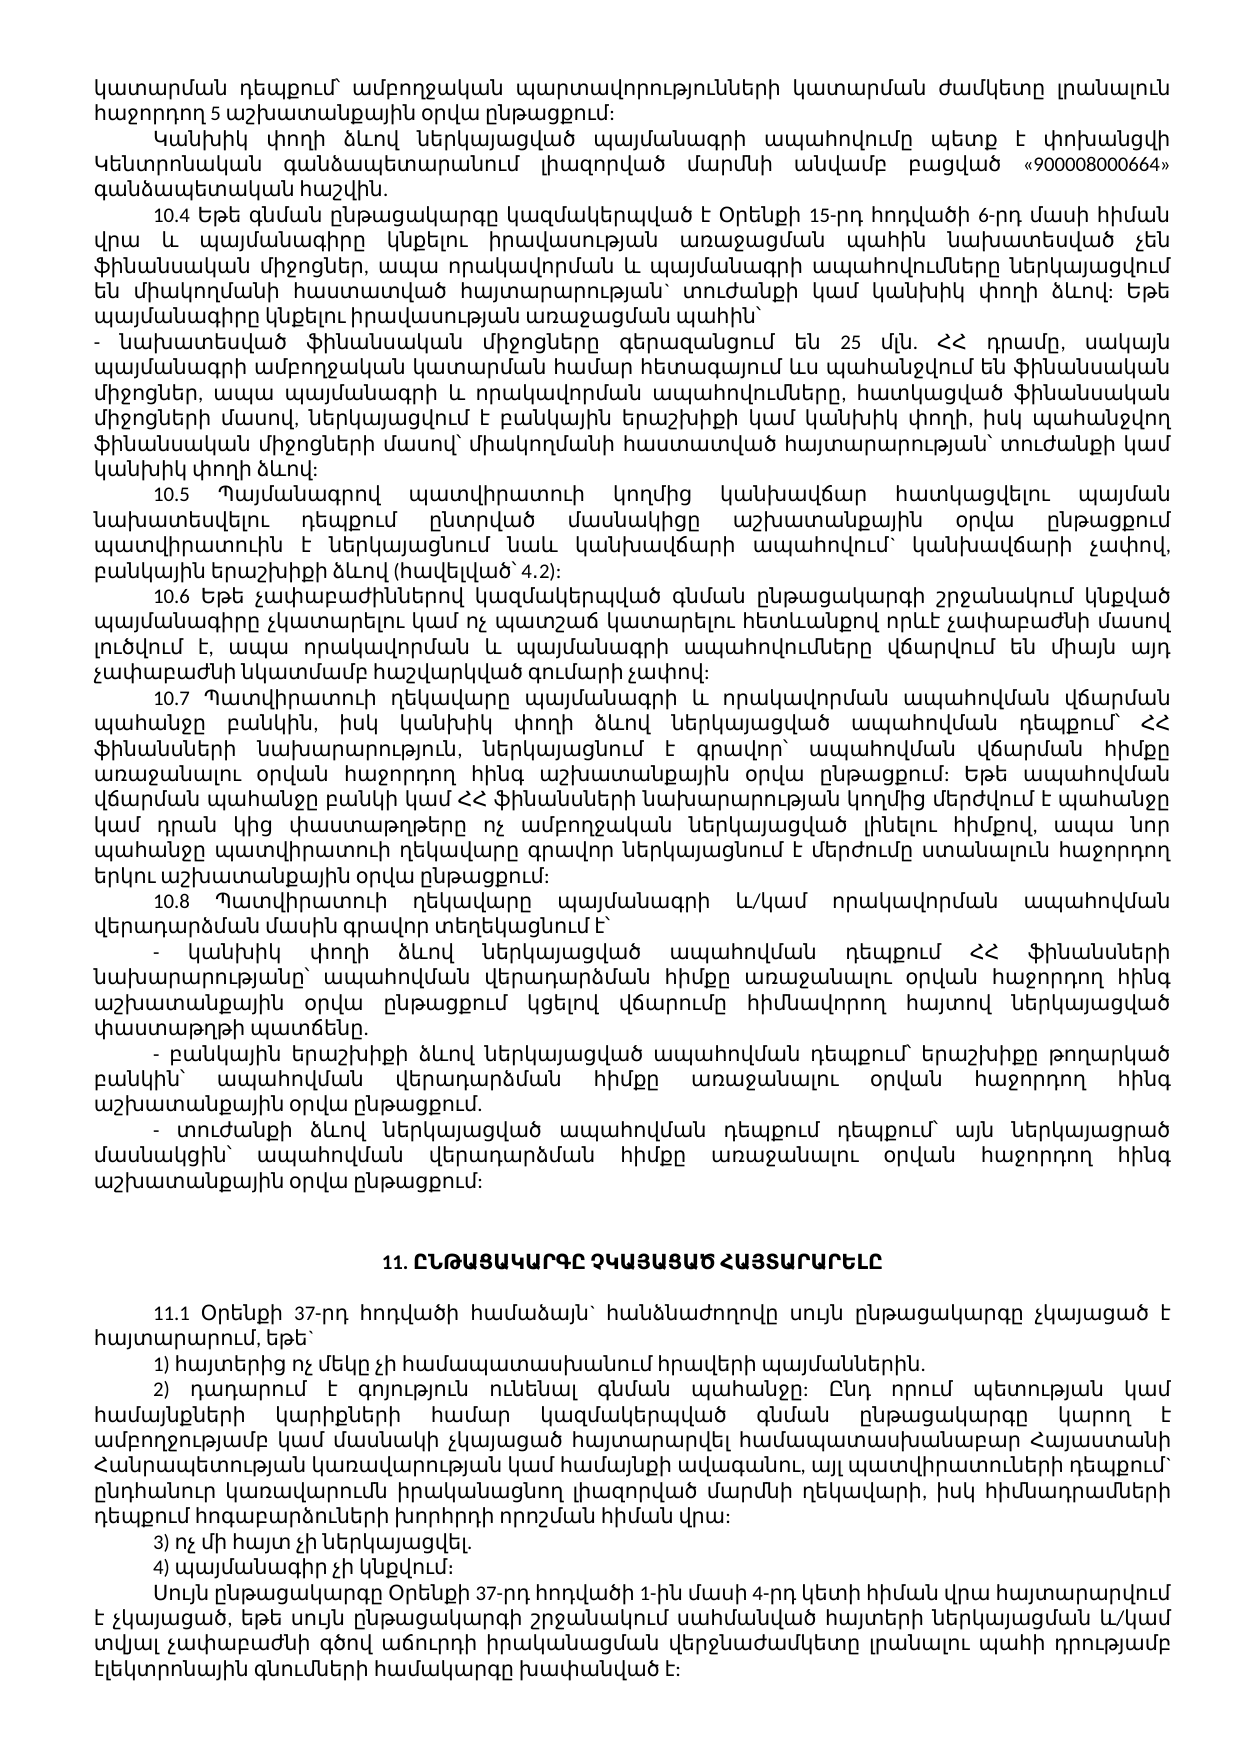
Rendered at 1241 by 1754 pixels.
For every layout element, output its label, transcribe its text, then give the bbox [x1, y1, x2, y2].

text 2) դադարում է գոյություն ունենալ գնման պահանջը: Ընդ որում պետության կամ համայնքների կարիքների համար կազմակերպված գնման ընթացակարգը կարող է ամբողջությամբ կամ մասնակի չկայացած հայտարարվել համապատասխանաբար Հայաստանի Հանրապետության կառավարության կամ համայնքի ավագանու, այլ պատվիրատուների դեպքում` ընդհանուր կառավարումն իրականացնող լիազորված մարմնի ղեկավարի, իսկ հիմնադրամների դեպքում հոգաբարձուների խորհրդի որոշման հիման վրա: [94, 1376, 1171, 1529]
text - կանխիկ փողի ձևով ներկայացված ապահովման դեպքում ՀՀ ֆինանսների նախարարությանը՝ ապահովման վերադարձման հիմքը առաջանալու օրվան հաջորդող հինգ աշխատանքային օրվա ընթացքում կցելով վճարումը հիմնավորող հայտով ներկայացված փաստաթղթի պատճենը. [94, 939, 1171, 1041]
text 10.5 Պայմանագրով պատվիրատուի կողմից կանխավճար հատկացվելու պայման նախատեսվելու դեպքում ընտրված մասնակիցը աշխատանքային օրվա ընթացքում պատվիրատուին է ներկայացնում նաև կանխավճարի ապահովում` կանխավճարի չափով, բանկային երաշխիքի ձևով (հավելված՝ 4․2): [94, 482, 1171, 583]
text 11. ԸՆԹԱՑԱԿԱՐԳԸ ՉԿԱՅԱՑԱԾ ՀԱՅՏԱՐԱՐԵԼԸ [94, 1249, 1171, 1275]
text 1) հայտերից ոչ մեկը չի համապատասխանում հրավերի պայմաններին. [94, 1351, 1171, 1376]
text 10.8 Պատվիրատուի ղեկավարը պայմանագրի և/կամ որակավորման ապահովման վերադարձման մասին գրավոր տեղեկացնում է՝ [94, 888, 1171, 939]
text 4) պայմանագիր չի կնքվում։ [94, 1554, 1171, 1580]
text 10.6 Եթե չափաբաժիններով կազմակերպված գնման ընթացակարգի շրջանակում կնքված պայմանագիրը չկատարելու կամ ոչ պատշաճ կատարելու հետևանքով որևէ չափաբաժնի մասով լուծվում է, ապա որակավորման և պայմանագրի ապահովումները վճարվում են միայն այդ չափաբաժնի նկատմամբ հաշվարկված գումարի չափով: [94, 583, 1171, 685]
text - բանկային երաշխիքի ձևով ներկայացված ապահովման դեպքում՝ երաշխիքը թողարկած բանկին՝ ապահովման վերադարձման հիմքը առաջանալու օրվան հաջորդող հինգ աշխատանքային օրվա ընթացքում. [94, 1041, 1171, 1117]
text 10.7 Պատվիրատուի ղեկավարը պայմանագրի և որակավորման ապահովման վճարման պահանջը բանկին, իսկ կանխիկ փողի ձևով ներկայացված ապահովման դեպքում՝ ՀՀ ֆինանսների նախարարություն, ներկայացնում է գրավոր՝ ապահովման վճարման հիմքը առաջանալու օրվան հաջորդող հինգ աշխատանքային օրվա ընթացքում: Եթե ապահովման վճարման պահանջը բանկի կամ ՀՀ ֆինանսների նախարարության կողմից մերժվում է պահանջը կամ դրան կից փաստաթղթերը ոչ ամբողջական ներկայացված լինելու հիմքով, ապա նոր պահանջը պատվիրատուի ղեկավարը գրավոր ներկայացնում է մերժումը ստանալուն հաջորդող երկու աշխատանքային օրվա ընթացքում: [94, 685, 1171, 888]
text 11.1 Օրենքի 37-րդ հոդվածի համաձայն` հանձնաժողովը սույն ընթացակարգը չկայացած է հայտարարում, եթե` [94, 1300, 1171, 1351]
text 10.4 Եթե գնման ընթացակարգը կազմակերպված է Օրենքի 15-րդ հոդվածի 6-րդ մասի հիման վրա և պայմանագիրը կնքելու իրավասության առաջացման պահին նախատեսված չեն ֆինանսական միջոցներ, ապա որակավորման և պայմանագրի ապահովումները ներկայացվում են միակողմանի հաստատված հայտարարության` տուժանքի կամ կանխիկ փողի ձևով: Եթե պայմանագիրը կնքելու իրավասության առաջացման պահին՝ [94, 202, 1171, 329]
text - նախատեսված ֆինանսական միջոցները գերազանցում են 25 մլն. ՀՀ դրամը, սակայն պայմանագրի ամբողջական կատարման համար հետագայում ևս պահանջվում են ֆինանսական միջոցներ, ապա պայմանագրի և որակավորման ապահովումները, հատկացված ֆինանսական միջոցների մասով, ներկայացվում է բանկային երաշխիքի կամ կանխիկ փողի, իսկ պահանջվող ֆինանսական միջոցների մասով՝ միակողմանի հաստատված հայտարարության՝ տուժանքի կամ կանխիկ փողի ձևով: [94, 329, 1171, 482]
text Կանխիկ փողի ձևով ներկայացված պայմանագրի ապահովումը պետք է փոխանցվի Կենտրոնական գանձապետարանում լիազորված մարմնի անվամբ բացված «900008000664» գանձապետական հաշվին. [94, 126, 1171, 202]
text 3) ոչ մի հայտ չի ներկայացվել. [94, 1529, 1171, 1554]
text Սույն ընթացակարգը Օրենքի 37-րդ հոդվածի 1-ին մասի 4-րդ կետի հիման վրա հայտարարվում է չկայացած, եթե սույն ընթացակարգի շրջանակում սահմանված հայտերի ներկայացման և/կամ տվյալ չափաբաժնի գծով աճուրդի իրականացման վերջնաժամկետը լրանալու պահի դրությամբ էլեկտրոնային գնումների համակարգը խափանված է: [94, 1580, 1171, 1681]
text Պայմանագրի ապահովումը պետք է վավեր լինի առնվազն մինչև կնքվելիք պայմանագրով սահմանվող պարտավորությունների ամբողջական կատարման վերջին օրվան հաջորդող 20-րդ աշխատանքային օրը ներառյալ: Պայմանագրի ապահովումը այն ներկայացրած անձին վերադարձվում է կնքված պայմանագրով ստանձնված պարտավորությունների ամբողջական կատարման դեպքում՝ ամբողջական պարտավորությունների կատարման ժամկետը լրանալուն հաջորդող 5 աշխատանքային օրվա ընթացքում: [94, 75, 1171, 126]
text - տուժանքի ձևով ներկայացված ապահովման դեպքում դեպքում՝ այն ներկայացրած մասնակցին՝ ապահովման վերադարձման հիմքը առաջանալու օրվան հաջորդող հինգ աշխատանքային օրվա ընթացքում: [94, 1117, 1171, 1193]
